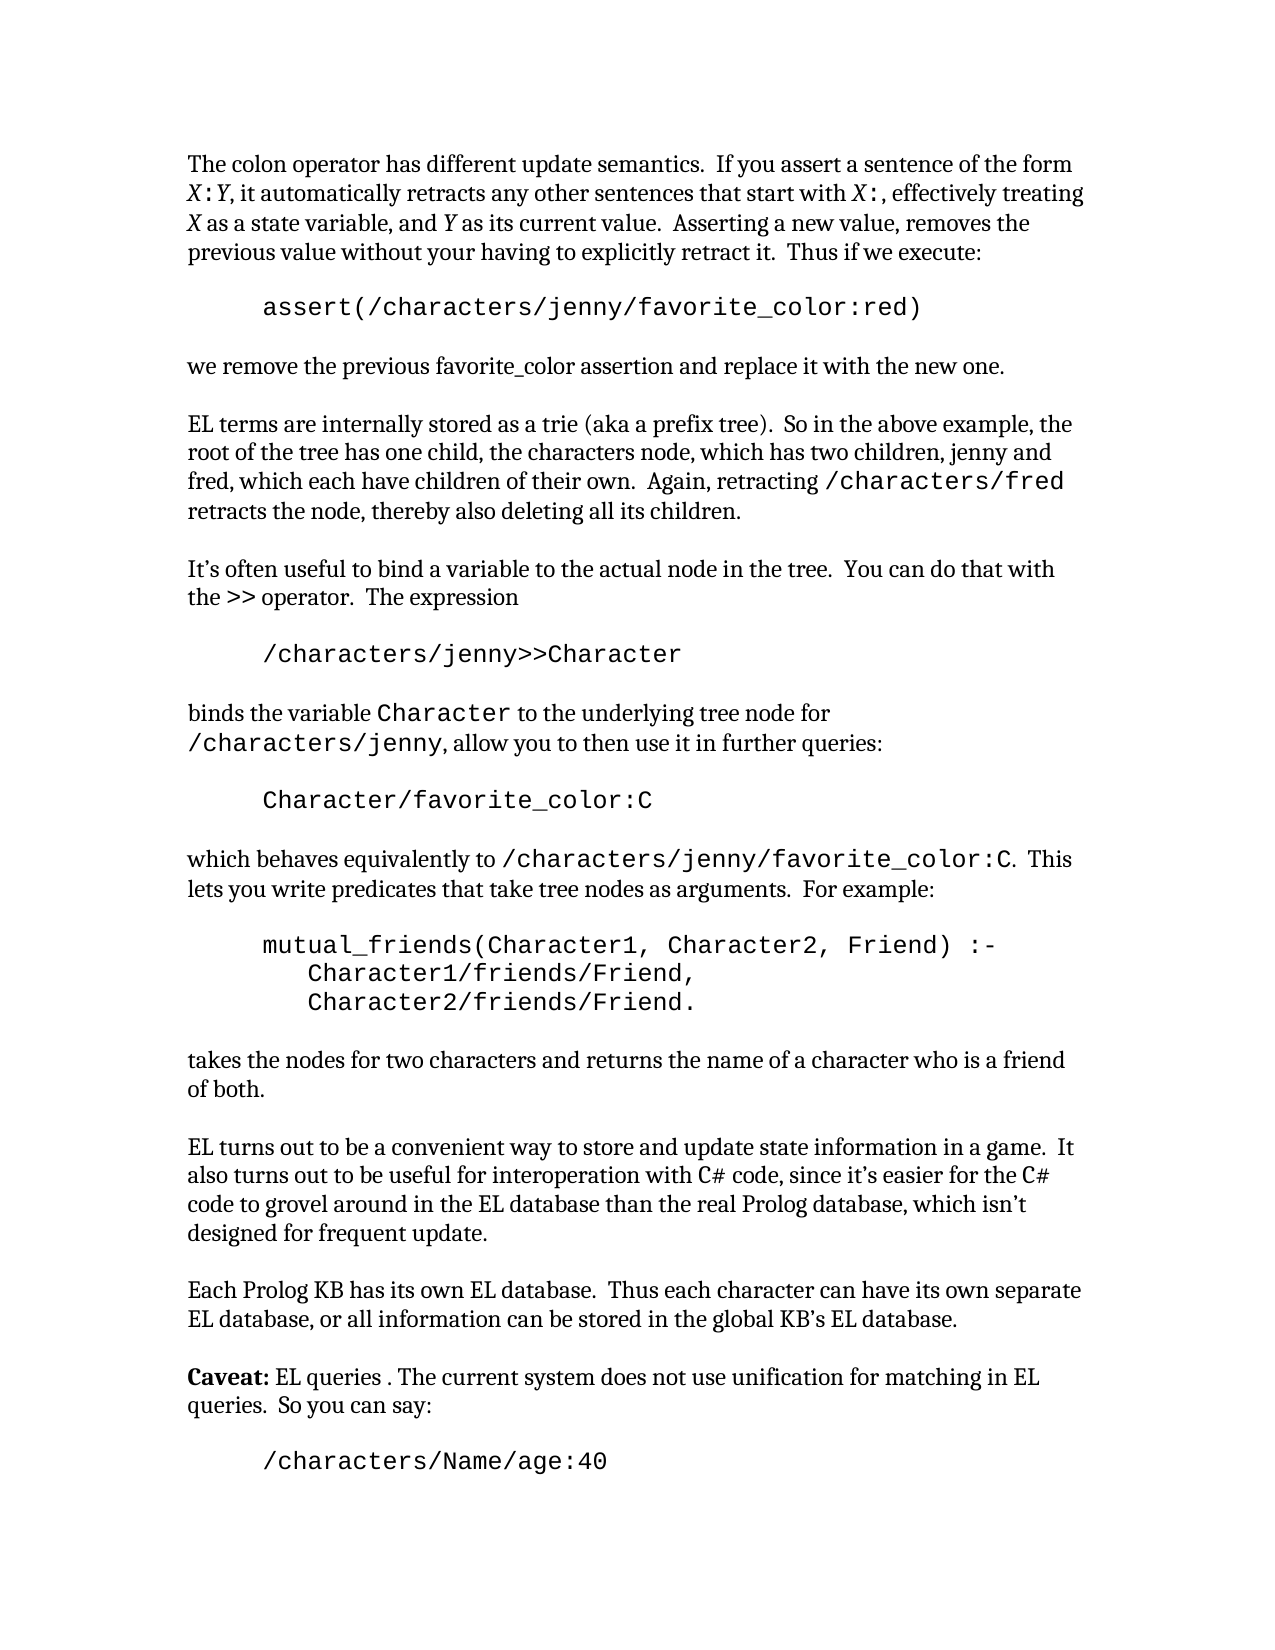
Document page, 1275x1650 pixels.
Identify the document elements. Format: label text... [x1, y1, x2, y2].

text /characters/jenny>>Character [187, 642, 1087, 670]
text Character1/friends/Friend, Character2/friends/Friend. [262, 961, 1087, 1017]
text binds the variable Character to the underlying tree node for /characters/jenny, allow you to then use it in further queries: [187, 699, 1087, 759]
text assert(/characters/jenny/favorite_color:red) [262, 295, 1087, 323]
text EL turns out to be a convenient way to store and update state information in a game. It also turns out to be useful for interoperation with C# code, since it’s easier for the C# code to grovel around in the EL database than the real Prolog database, which isn’t designed for frequent update. [187, 1132, 1087, 1247]
text Caveat: EL queries . The current system does not use unification for matching in EL queries. So you can say: [187, 1362, 1087, 1420]
text mutual_friends(Character1, Character2, Friend) :- [262, 932, 1087, 961]
text The colon operator has different update semantics. If you assert a sentence of the form X:Y, it automatically retracts any other sentences that start with X:, effectively treating X as a state variable, and Y as its current value. Asserting a new value, removes the previous value without your having to explicitly retract it. Thus if we execute: [187, 150, 1087, 266]
text EL terms are internally stored as a trie (aka a prefix tree). So in the above example, the root of the tree has one child, the characters node, which has two children, jenny and fred, which each have children of their own. Again, retracting /characters/fred retracts the node, thereby also deleting all its children. [187, 409, 1087, 526]
text It’s often useful to bind a variable to the actual node in the tree. You can do that with the >> operator. The expression [187, 554, 1087, 613]
text takes the nodes for two characters and returns the name of a character who is a friend of both. [187, 1046, 1087, 1104]
text Each Prolog KB has its own EL database. Thus each character can have its own separate EL database, or all information can be stored in the global KB’s EL database. [187, 1276, 1087, 1334]
text Character/favorite_color:C [187, 788, 1087, 816]
text we remove the previous favorite_color assertion and replace it with the new one. [187, 352, 1087, 381]
text /characters/Name/age:40 [187, 1449, 1087, 1477]
text which behaves equivalently to /characters/jenny/favorite_color:C. This lets you write predicates that take tree nodes as arguments. For example: [187, 845, 1087, 904]
